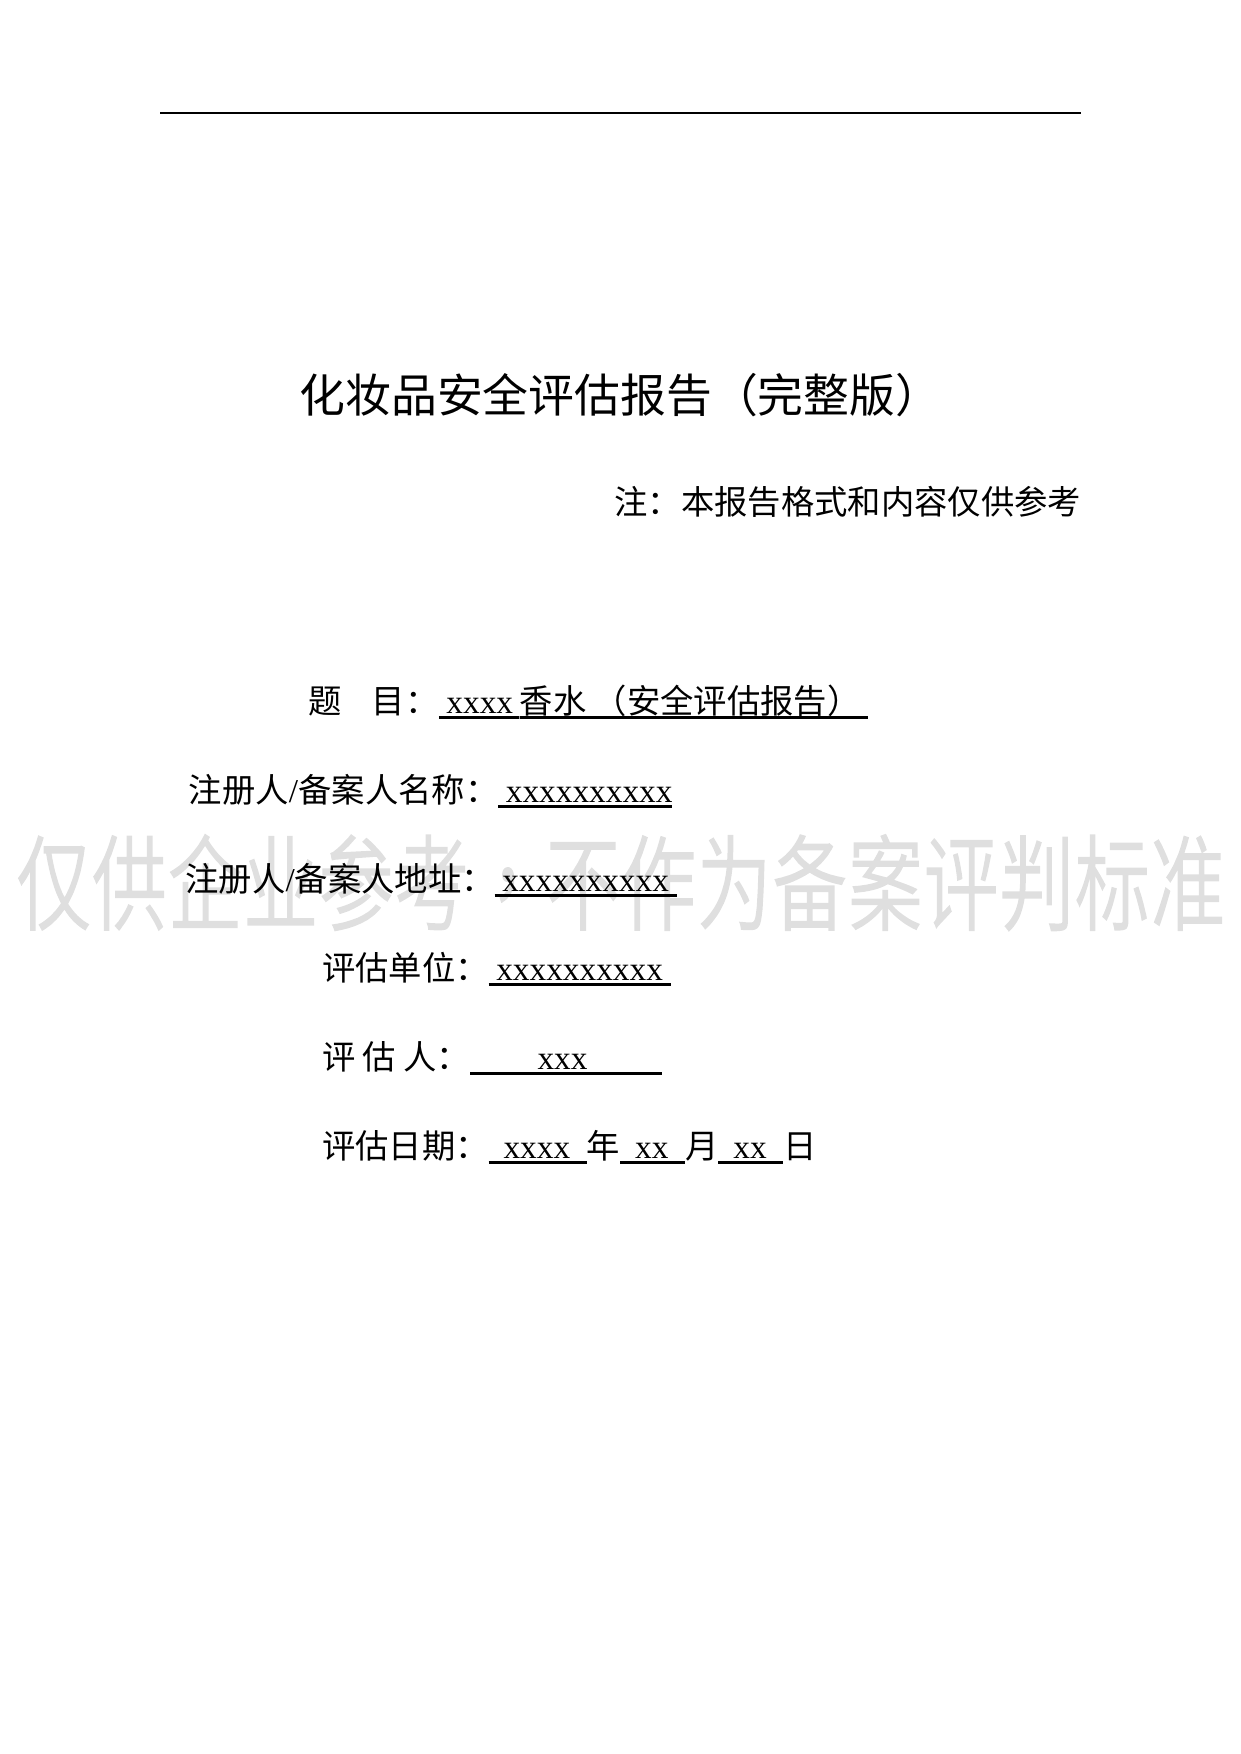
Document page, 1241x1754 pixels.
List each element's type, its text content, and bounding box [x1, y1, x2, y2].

text 注册人/备案人名称： xxxxxxxxxx [159, 764, 1104, 812]
text 评 估 人： xxx [159, 1031, 1081, 1079]
text 题 目： xxxx香水 （安全评估报告） [159, 675, 1104, 723]
text 评估单位： xxxxxxxxxx [159, 942, 1081, 990]
text 注：本报告格式和内容仅供参考 [159, 476, 1081, 524]
text 化妆品安全评估报告（完整版） [159, 359, 1081, 426]
text 注册人/备案人地址： xxxxxxxxxx [185, 853, 1081, 901]
text 评估日期： xxxx 年 xx 月 xx 日 [159, 1120, 1081, 1168]
